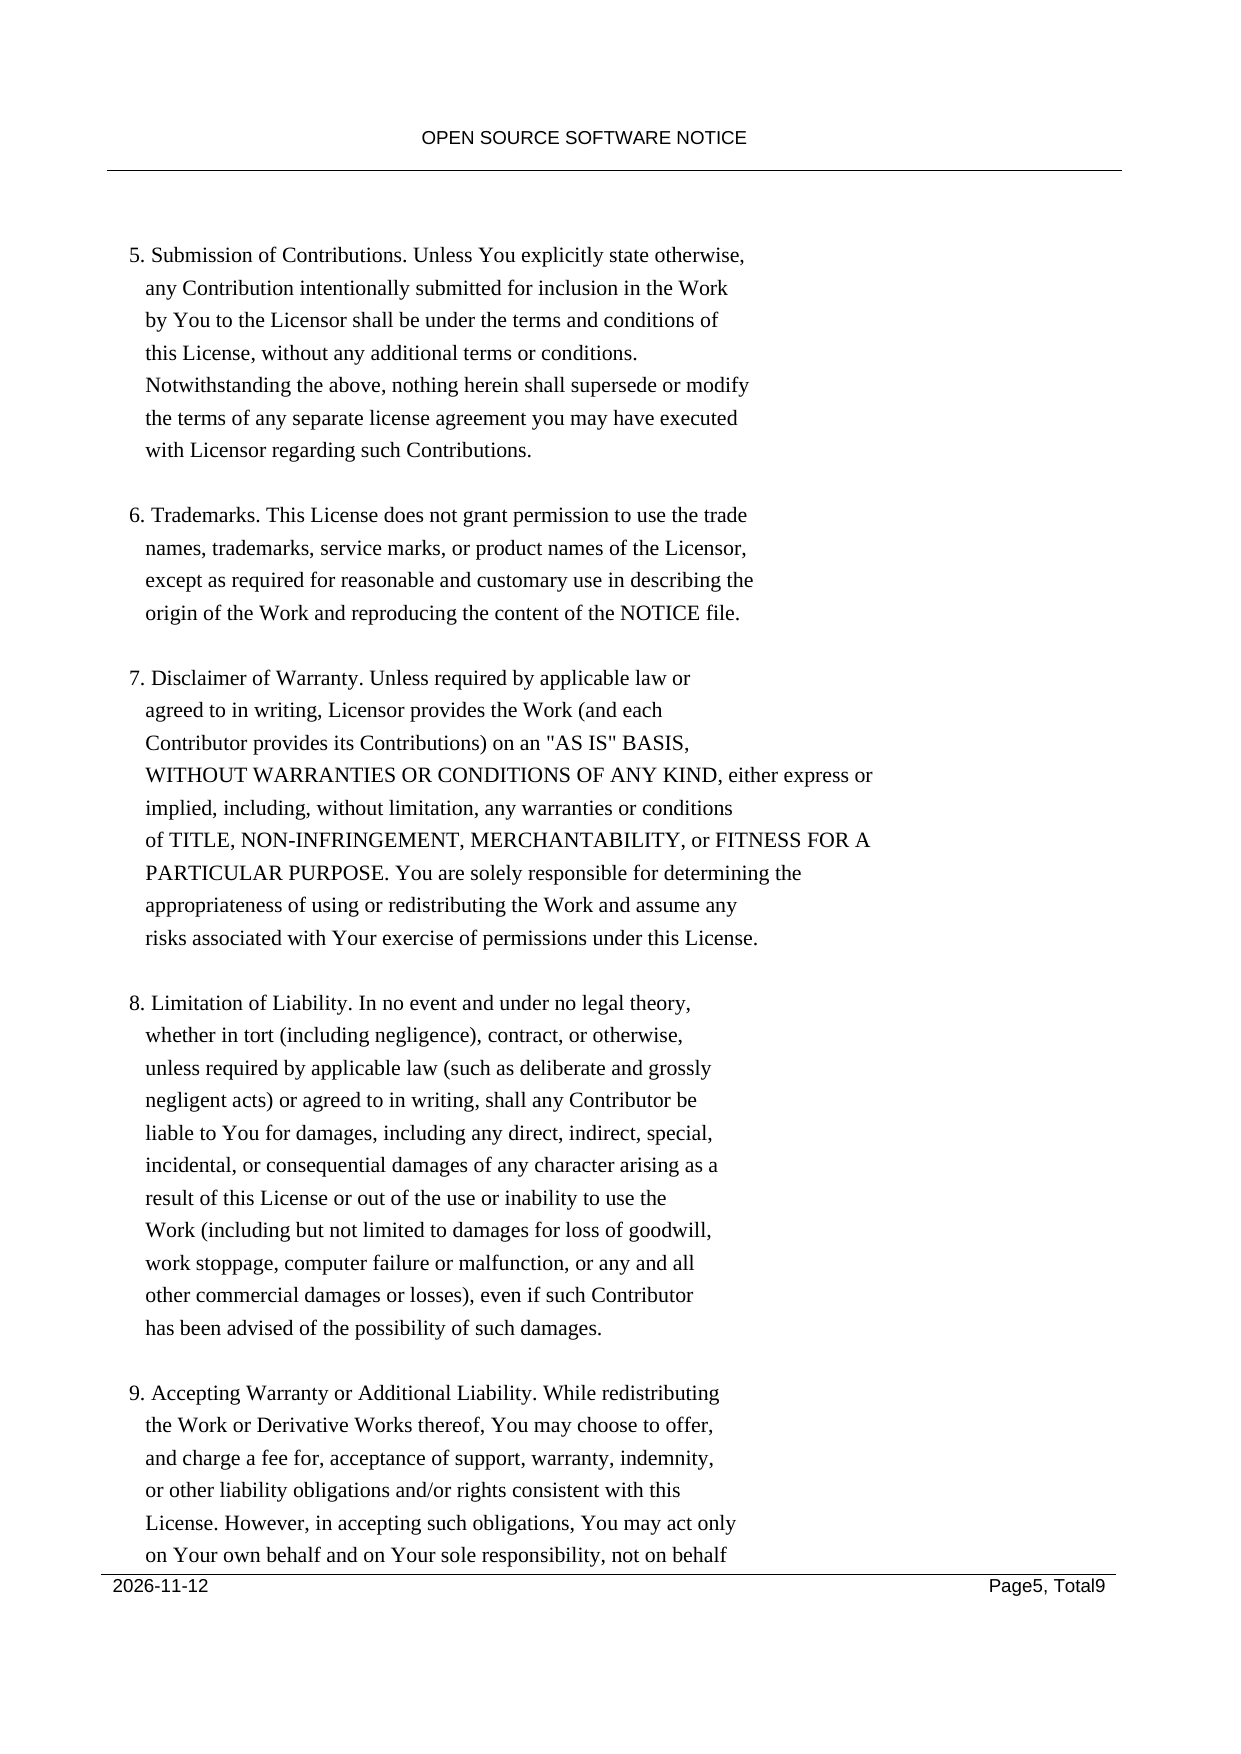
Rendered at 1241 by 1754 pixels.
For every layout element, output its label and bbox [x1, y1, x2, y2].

text [112, 206, 1128, 1571]
